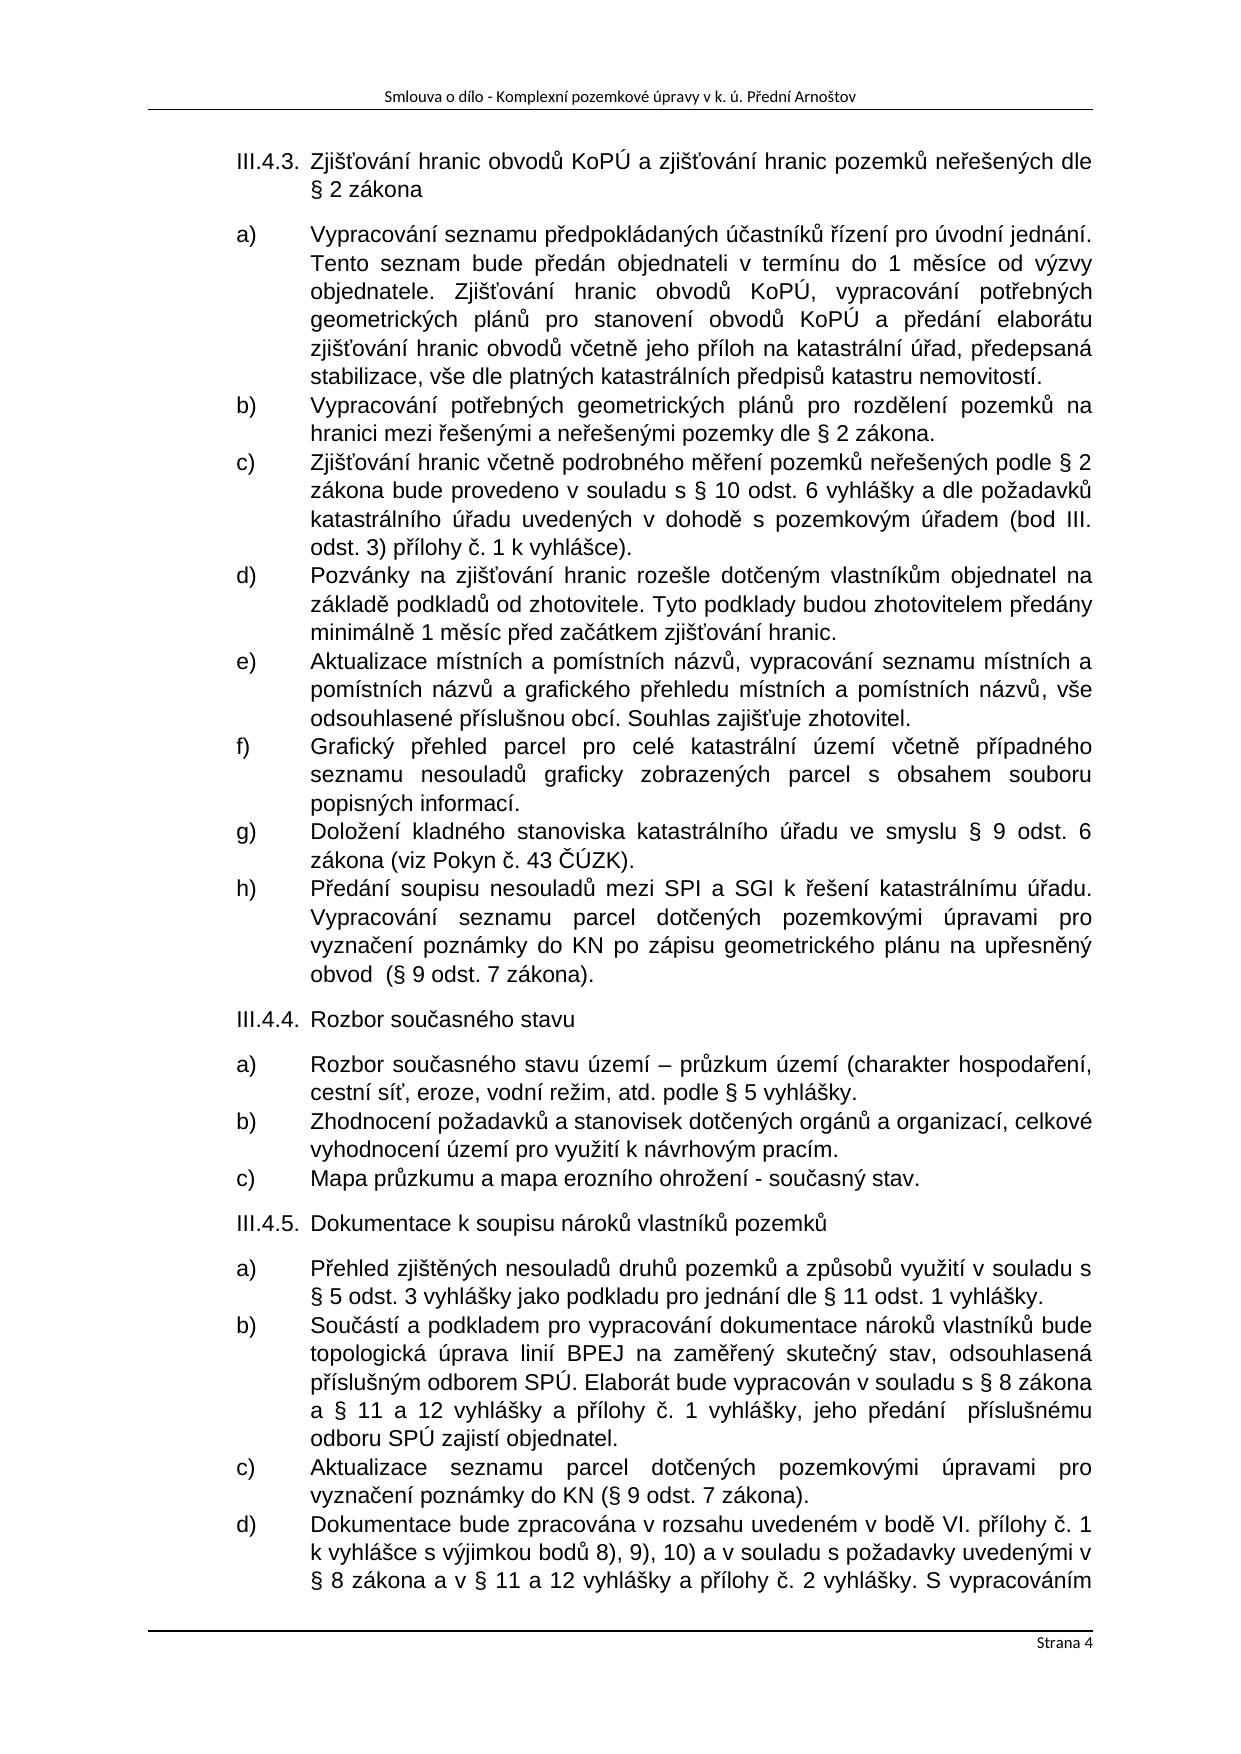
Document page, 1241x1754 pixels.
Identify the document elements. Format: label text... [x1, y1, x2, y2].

text Vypracování potřebných geometrických plánů pro rozdělení pozemků na hranici mezi řešenými a neřešenými pozemky dle § 2 zákona. [236, 392, 1093, 447]
text Součástí a podkladem pro vypracování dokumentace nároků vlastníků bude topologická úprava linií BPEJ na zaměřený skutečný stav, odsouhlasená příslušným odborem SPÚ. Elaborát bude vypracován v souladu s § 8 zákona a § 11 a 12 vyhlášky a přílohy č. 1 vyhlášky, jeho předání příslušnému odboru SPÚ zajistí objednatel. [236, 1312, 1093, 1452]
text Aktualizace místních a pomístních názvů, vypracování seznamu místních a pomístních názvů a grafického přehledu místních a pomístních názvů, vše odsouhlasené příslušnou obcí. Souhlas zajišťuje zhotovitel. [236, 648, 1093, 731]
text Dokumentace k soupisu nároků vlastníků pozemků [236, 1209, 1093, 1236]
text Grafický přehled parcel pro celé katastrální území včetně případného seznamu nesouladů graficky zobrazených parcel s obsahem souboru popisných informací. [236, 733, 1093, 816]
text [236, 1511, 1093, 1594]
text Rozbor současného stavu území – průzkum území (charakter hospodaření, cestní síť, eroze, vodní režim, atd. podle § 5 vyhlášky. [236, 1051, 1093, 1106]
text Doložení kladného stanoviska katastrálního úřadu ve smyslu § 9 odst. 6 zákona (viz Pokyn č. 43 ČÚZK). [236, 818, 1093, 873]
text Zjišťování hranic obvodů KoPÚ a zjišťování hranic pozemků neřešených dle § 2 zákona [236, 148, 1093, 202]
text Předání soupisu nesouladů mezi SPI a SGI k řešení katastrálnímu úřadu. Vypracování seznamu parcel dotčených pozemkovými úpravami pro vyznačení poznámky do KN po zápisu geometrického plánu na upřesněný obvod (§ 9 odst. 7 zákona). [236, 875, 1093, 987]
text Zjišťování hranic včetně podrobného měření pozemků neřešených podle § 2 zákona bude provedeno v souladu s § 10 odst. 6 vyhlášky a dle požadavků katastrálního úřadu uvedených v dohodě s pozemkovým úřadem (bod III. odst. 3) přílohy č. 1 k vyhlášce). [236, 449, 1093, 560]
text Zhodnocení požadavků a stanovisek dotčených orgánů a organizací, celkové vyhodnocení území pro využití k návrhovým pracím. [236, 1108, 1093, 1162]
text Mapa průzkumu a mapa erozního ohrožení - současný stav. [236, 1164, 1093, 1191]
text Aktualizace seznamu parcel dotčených pozemkovými úpravami pro vyznačení poznámky do KN (§ 9 odst. 7 zákona). [236, 1454, 1093, 1508]
text Pozvánky na zjišťování hranic rozešle dotčeným vlastníkům objednatel na základě podkladů od zhotovitele. Tyto podklady budou zhotovitelem předány minimálně 1 měsíc před začátkem zjišťování hranic. [236, 562, 1093, 646]
text Přehled zjištěných nesouladů druhů pozemků a způsobů využití v souladu s § 5 odst. 3 vyhlášky jako podkladu pro jednání dle § 11 odst. 1 vyhlášky. [236, 1255, 1093, 1309]
text Vypracování seznamu předpokládaných účastníků řízení pro úvodní jednání. Tento seznam bude předán objednateli v termínu do 1 měsíce od výzvy objednatele. Zjišťování hranic obvodů KoPÚ, vypracování potřebných geometrických plánů pro stanovení obvodů KoPÚ a předání elaborátu zjišťování hranic obvodů včetně jeho příloh na katastrální úřad, předepsaná stabilizace, vše dle platných katastrálních předpisů katastru nemovitostí. [236, 221, 1093, 390]
text Rozbor současného stavu [236, 1006, 1093, 1032]
